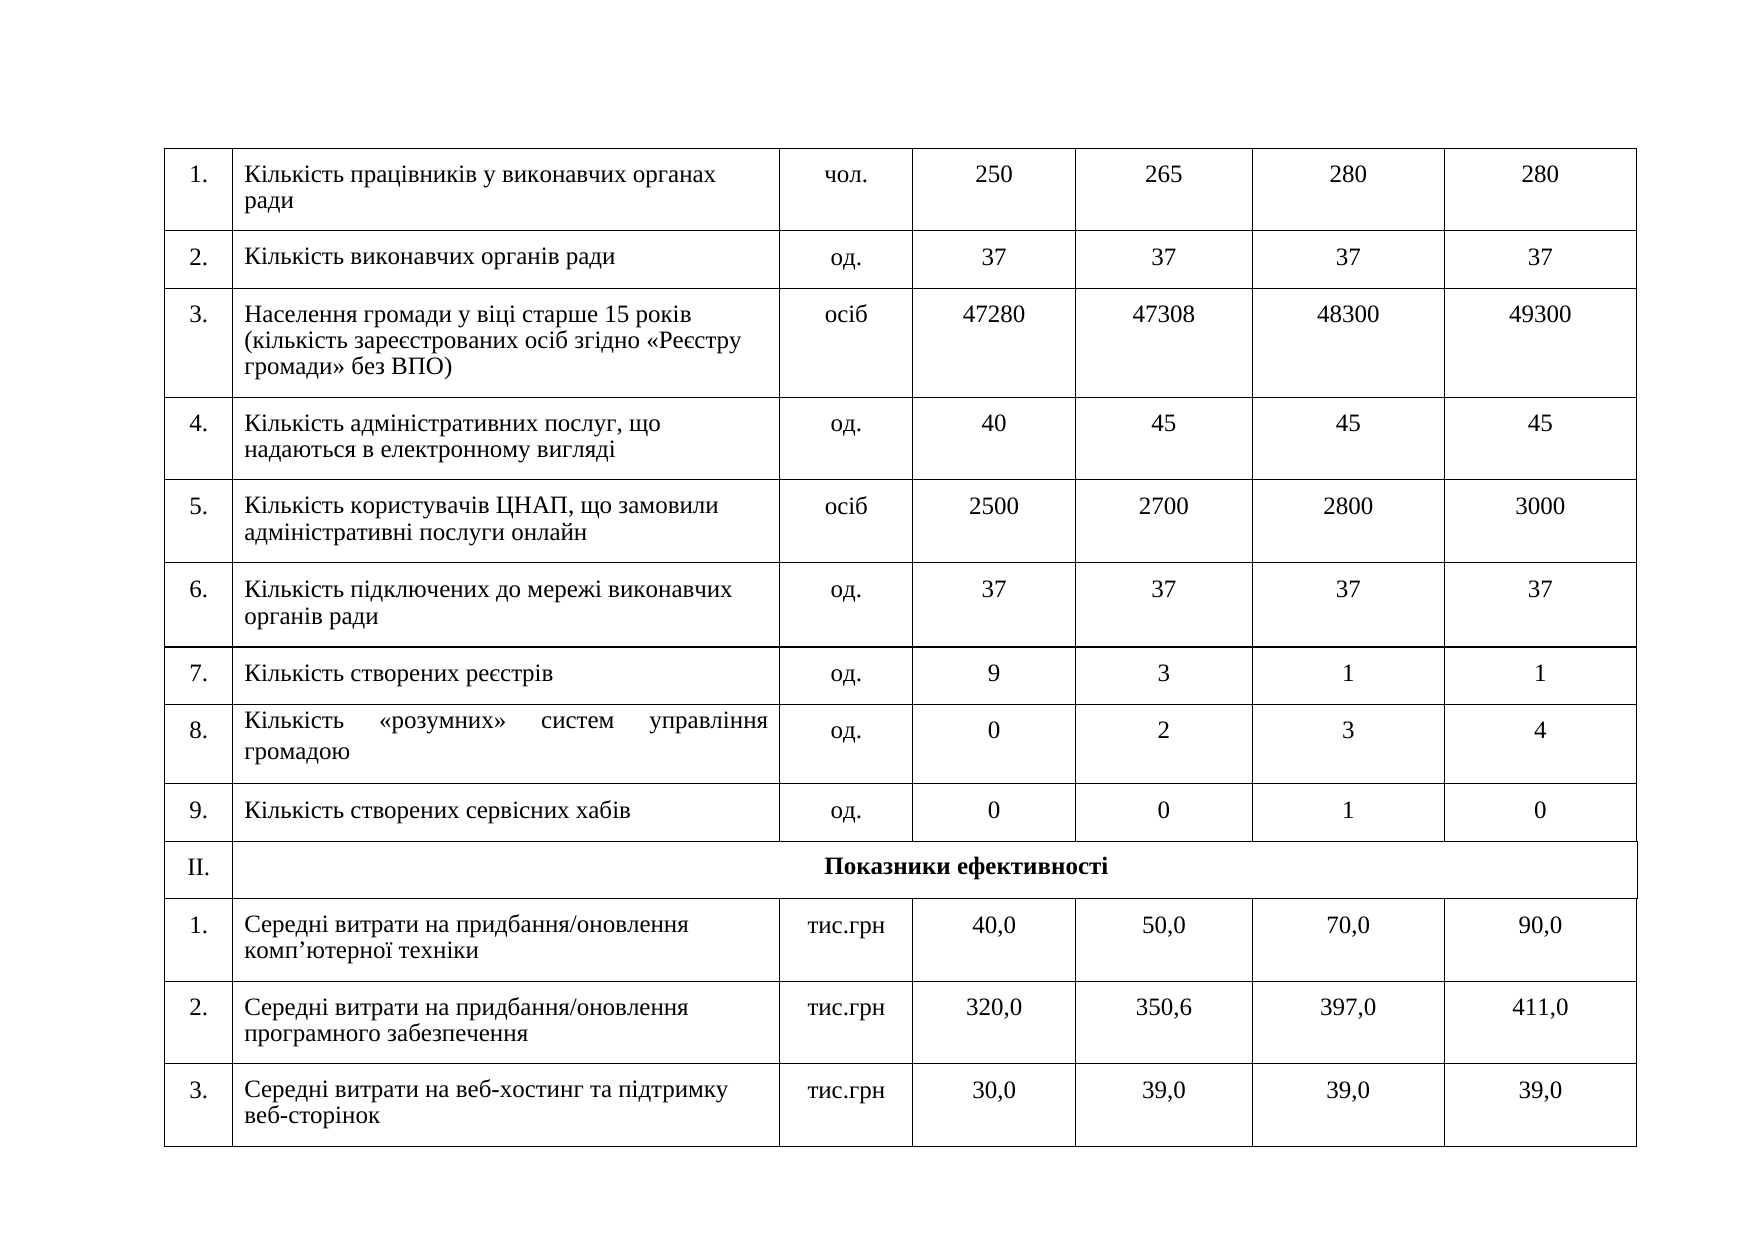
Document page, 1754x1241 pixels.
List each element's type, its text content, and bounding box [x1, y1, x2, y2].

table_cell Середні витрати на придбання/оновлення комп’ютерної техніки [233, 899, 779, 981]
table_cell од. [780, 784, 912, 841]
table_cell 39,0 [1253, 1064, 1444, 1146]
table_cell Кількість «розумних» систем управління громадою [233, 705, 779, 783]
table_cell 280 [1445, 149, 1636, 230]
table_cell 47280 [913, 289, 1075, 397]
table_cell 40,0 [913, 899, 1075, 981]
table_cell 4. [165, 398, 232, 479]
table_cell Показники ефективності [233, 842, 1637, 898]
table_cell 350,6 [1076, 982, 1252, 1063]
table_cell 3 [1253, 705, 1444, 783]
table_cell 37 [1076, 231, 1252, 288]
table_cell 39,0 [1445, 1064, 1636, 1146]
table_cell 0 [1445, 784, 1636, 841]
table_cell Кількість адміністративних послуг, що надаються в електронному вигляді [233, 398, 779, 479]
table_cell тис.грн [780, 1064, 912, 1146]
table_cell 7. [165, 648, 232, 704]
table_cell Кількість працівників у виконавчих органах ради [233, 149, 779, 230]
table_cell 0 [913, 705, 1075, 783]
table_cell чол. [780, 149, 912, 230]
table_cell 1 [1253, 648, 1444, 704]
table_cell од. [780, 231, 912, 288]
table_cell 39,0 [1076, 1064, 1252, 1146]
table_cell 0 [913, 784, 1075, 841]
table_cell 250 [913, 149, 1075, 230]
table_cell 3. [165, 289, 232, 397]
table_cell 5. [165, 480, 232, 562]
table_cell осіб [780, 289, 912, 397]
table_cell 0 [1076, 784, 1252, 841]
table_cell 49300 [1445, 289, 1636, 397]
table_cell од. [780, 648, 912, 704]
table_cell 3. [165, 1064, 232, 1146]
table_cell 9. [165, 784, 232, 841]
table_cell 70,0 [1253, 899, 1444, 981]
table_cell 411,0 [1445, 982, 1636, 1063]
table_cell 2. [165, 982, 232, 1063]
table_cell тис.грн [780, 982, 912, 1063]
table_cell 4 [1445, 705, 1636, 783]
table_cell од. [780, 705, 912, 783]
table_cell 1. [165, 149, 232, 230]
table_cell Кількість користувачів ЦНАП, що замовили адміністративні послуги онлайн [233, 480, 779, 562]
table_cell 3 [1076, 648, 1252, 704]
table_cell 48300 [1253, 289, 1444, 397]
table_cell 6. [165, 563, 232, 646]
table_cell 2800 [1253, 480, 1444, 562]
table_cell 37 [1253, 231, 1444, 288]
table_cell ІІ. [165, 842, 232, 898]
table_cell Кількість створених реєстрів [233, 648, 779, 704]
table_cell 9 [913, 648, 1075, 704]
table_cell од. [780, 563, 912, 646]
table_cell осіб [780, 480, 912, 562]
table_cell 90,0 [1445, 899, 1636, 981]
table_cell 2700 [1076, 480, 1252, 562]
table_cell 37 [1076, 563, 1252, 646]
table_cell 37 [1445, 563, 1636, 646]
table_cell 47308 [1076, 289, 1252, 397]
table_cell Кількість підключених до мережі виконавчих органів ради [233, 563, 779, 646]
table_cell 320,0 [913, 982, 1075, 1063]
table_cell тис.грн [780, 899, 912, 981]
table_cell 8. [165, 705, 232, 783]
table_cell 1 [1253, 784, 1444, 841]
table_cell од. [780, 398, 912, 479]
table_cell Населення громади у віці старше 15 років (кількість зареєстрованих осіб згідно «Реєстру громади» без ВПО) [233, 289, 779, 397]
table_cell 30,0 [913, 1064, 1075, 1146]
table_cell 40 [913, 398, 1075, 479]
table_cell Кількість створених сервісних хабів [233, 784, 779, 841]
table_cell Середні витрати на веб-хостинг та підтримку веб-сторінок [233, 1064, 779, 1146]
table_cell 45 [1076, 398, 1252, 479]
table_cell 37 [1445, 231, 1636, 288]
table_cell 37 [913, 231, 1075, 288]
table_cell 265 [1076, 149, 1252, 230]
table_cell 1. [165, 899, 232, 981]
table_cell 45 [1253, 398, 1444, 479]
table_cell 2500 [913, 480, 1075, 562]
table_cell Кількість виконавчих органів ради [233, 231, 779, 288]
table_cell 50,0 [1076, 899, 1252, 981]
table_cell 37 [913, 563, 1075, 646]
table_cell 397,0 [1253, 982, 1444, 1063]
table_cell 2 [1076, 705, 1252, 783]
table_cell 280 [1253, 149, 1444, 230]
table_cell 37 [1253, 563, 1444, 646]
table_cell 1 [1445, 648, 1636, 704]
table_cell 45 [1445, 398, 1636, 479]
table_cell 3000 [1445, 480, 1636, 562]
table_cell Середні витрати на придбання/оновлення програмного забезпечення [233, 982, 779, 1063]
table_cell 2. [165, 231, 232, 288]
